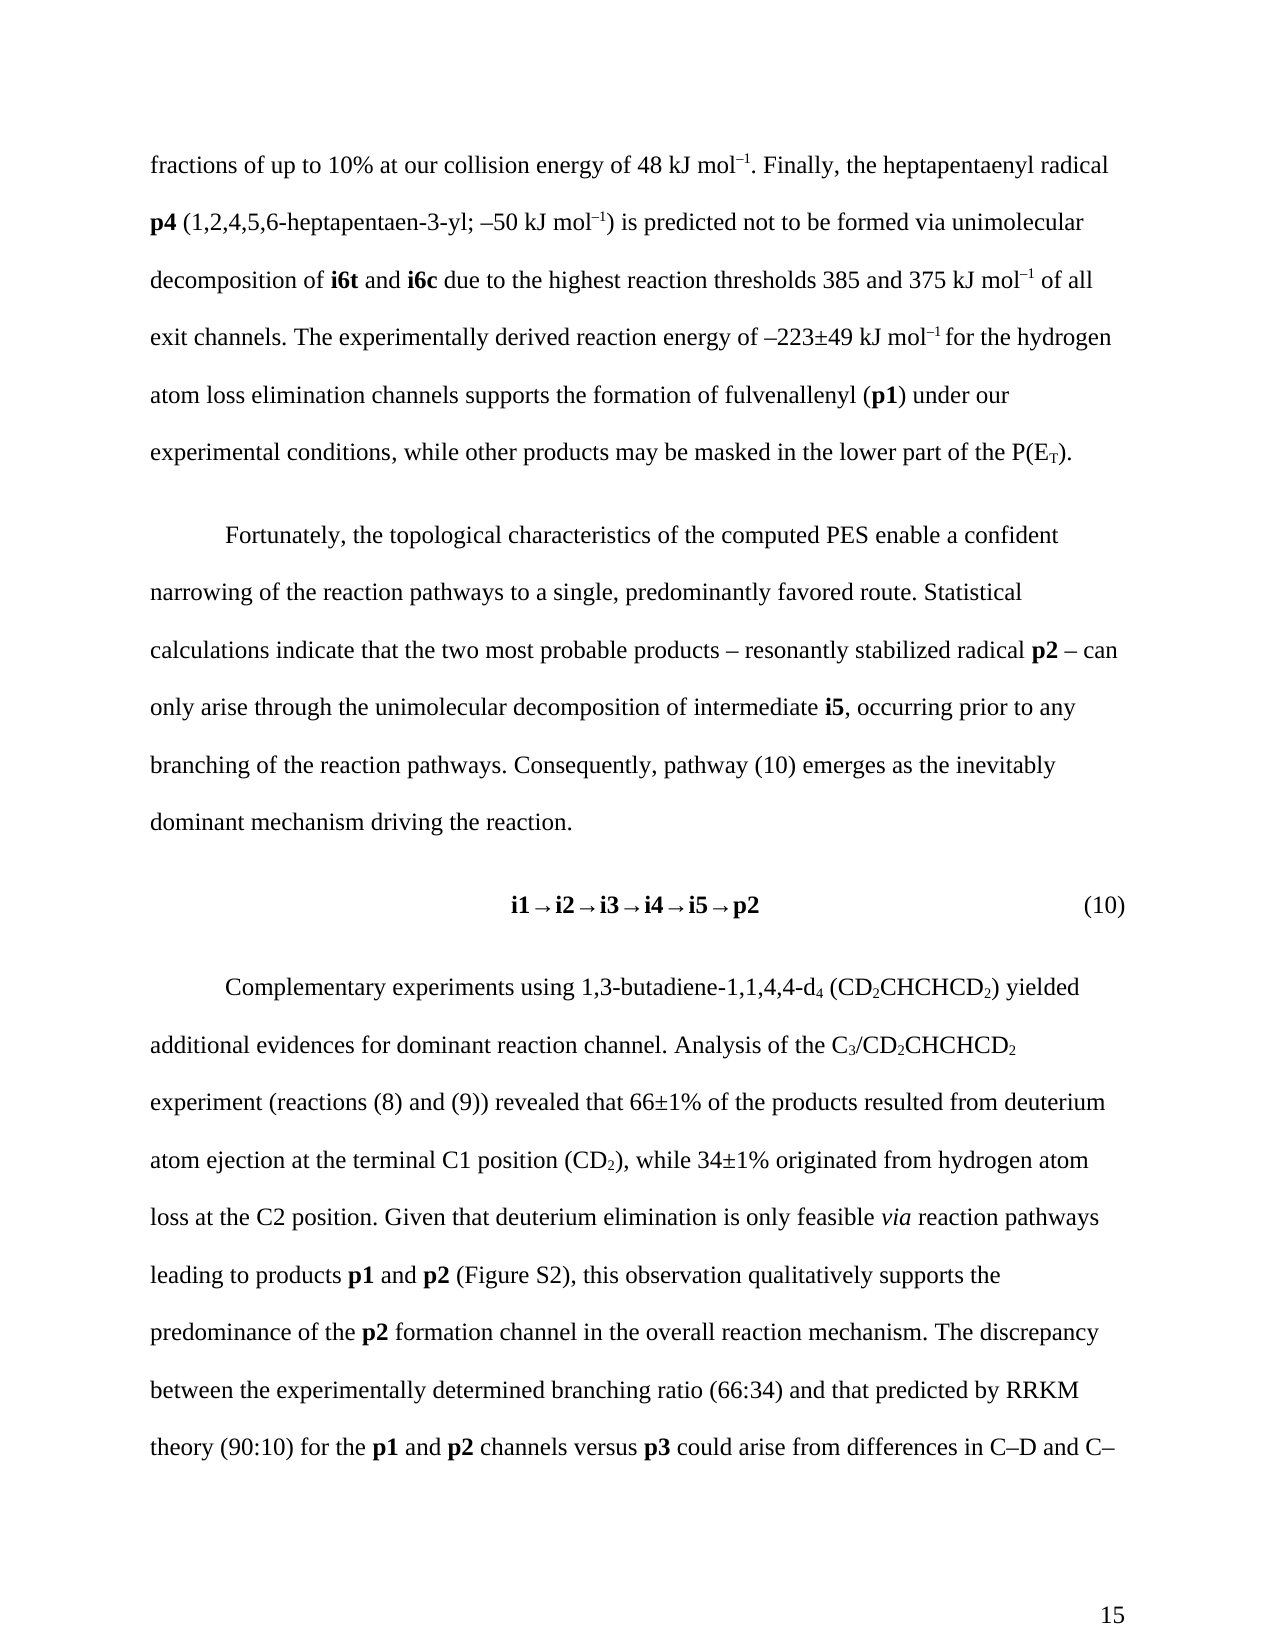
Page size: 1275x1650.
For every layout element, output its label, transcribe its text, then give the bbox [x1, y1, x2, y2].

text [150, 150, 1125, 466]
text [150, 972, 1125, 1461]
text Fortunately, the topological characteristics of the computed PES enable a confident narrowing of the reaction pathways to a single, predominantly favored route. Statistical calculations indicate that the two most probable products – resonantly stabilized radical p2 – can only arise through the unimolecular decomposition of intermediate i5, occurring prior to any branching of the reaction pathways. Consequently, pathway (10) emerges as the inevitably dominant mechanism driving the reaction. [150, 520, 1125, 836]
text i1→i2→i3→i4→i5→p2 (10) [150, 890, 1125, 919]
